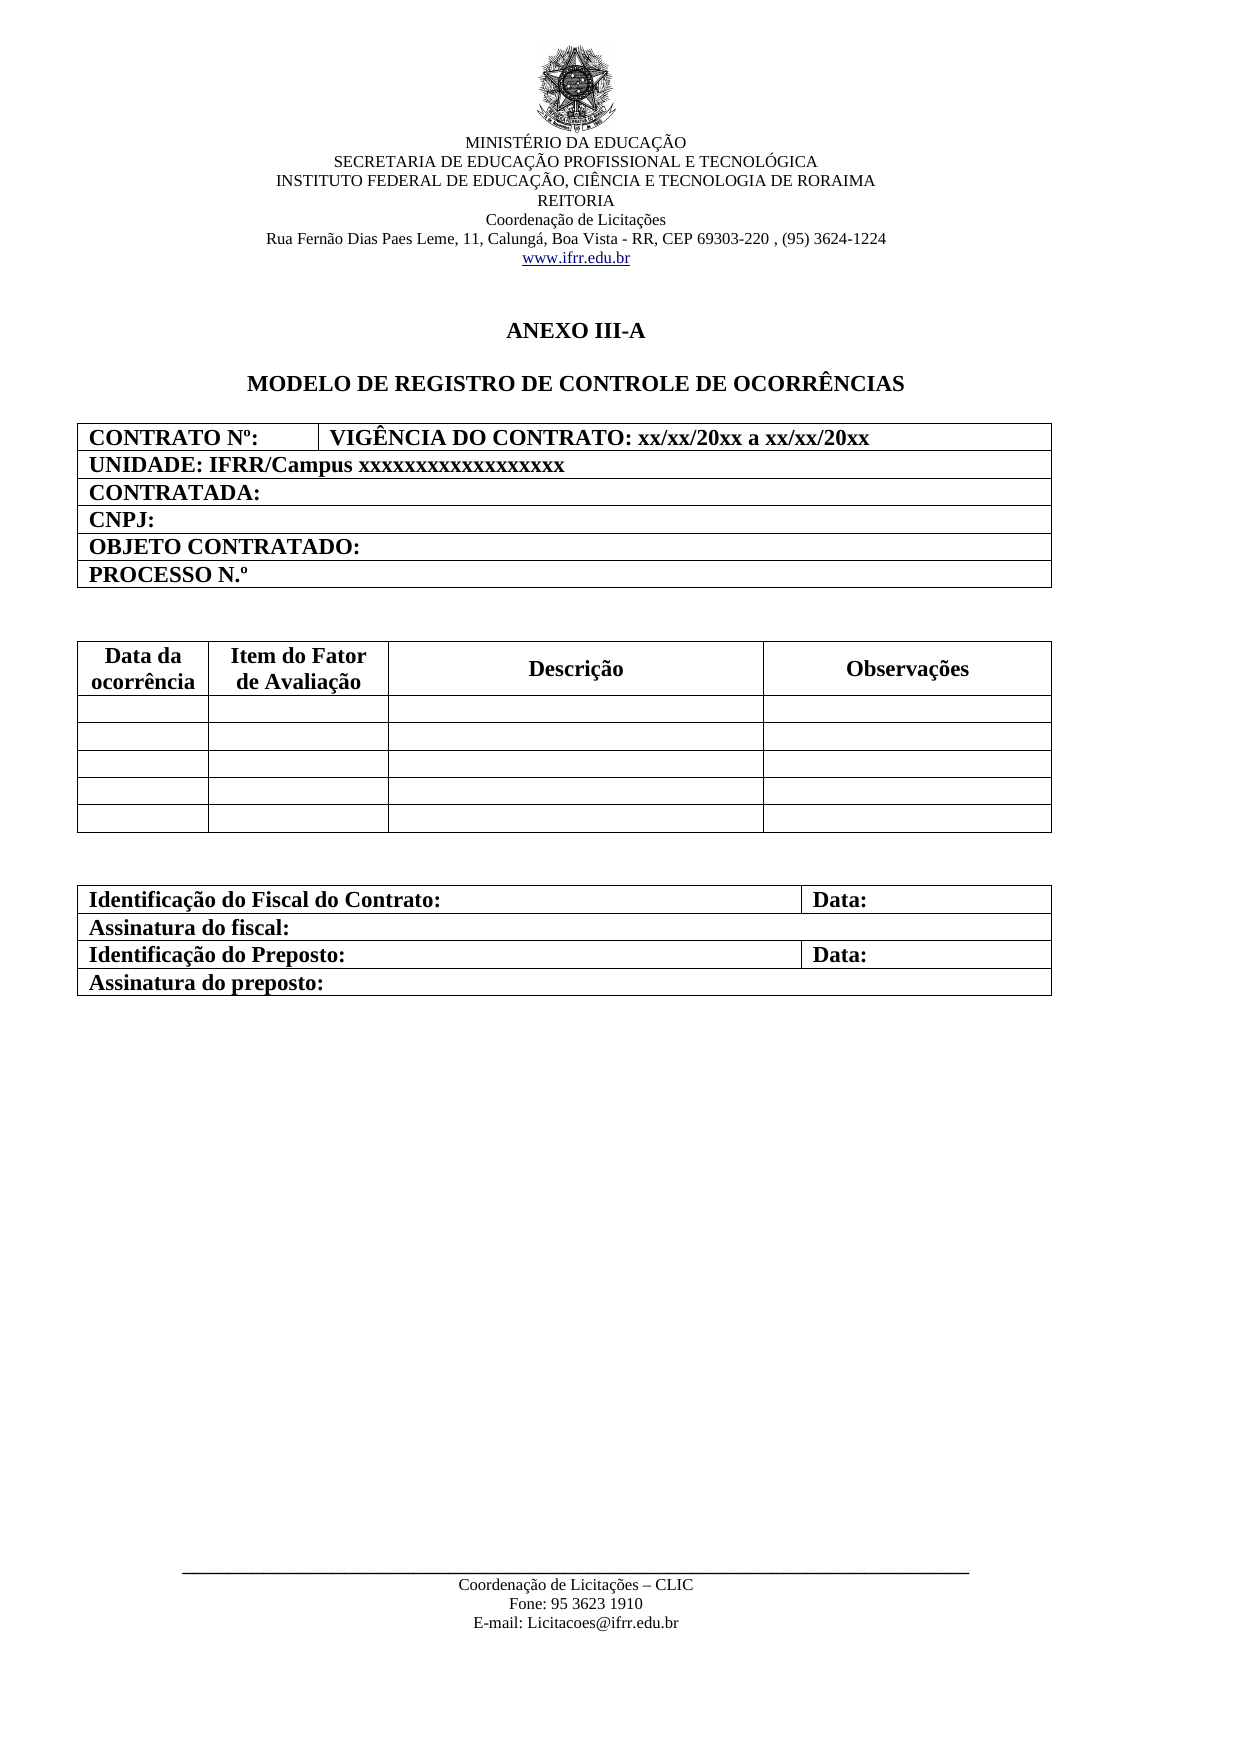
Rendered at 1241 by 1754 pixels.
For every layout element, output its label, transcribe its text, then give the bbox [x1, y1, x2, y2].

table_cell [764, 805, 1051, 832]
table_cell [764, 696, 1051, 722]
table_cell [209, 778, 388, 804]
text ANEXO III-A [89, 317, 1063, 344]
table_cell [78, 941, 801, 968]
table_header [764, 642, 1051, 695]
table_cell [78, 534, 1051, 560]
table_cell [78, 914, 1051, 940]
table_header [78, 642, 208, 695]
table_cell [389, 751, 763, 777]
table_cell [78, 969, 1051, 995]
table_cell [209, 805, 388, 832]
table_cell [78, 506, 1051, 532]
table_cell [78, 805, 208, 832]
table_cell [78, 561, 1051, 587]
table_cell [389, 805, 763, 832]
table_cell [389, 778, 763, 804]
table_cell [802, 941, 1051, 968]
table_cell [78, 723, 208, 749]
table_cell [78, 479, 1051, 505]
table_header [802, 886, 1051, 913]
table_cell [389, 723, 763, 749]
picture [536, 44, 616, 133]
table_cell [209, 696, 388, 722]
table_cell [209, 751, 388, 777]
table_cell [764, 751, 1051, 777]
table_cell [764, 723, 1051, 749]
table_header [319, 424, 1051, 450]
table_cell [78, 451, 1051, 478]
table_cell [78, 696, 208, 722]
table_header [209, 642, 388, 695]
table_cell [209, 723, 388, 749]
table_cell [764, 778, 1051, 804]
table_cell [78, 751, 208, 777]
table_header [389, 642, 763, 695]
text MODELO DE REGISTRO DE CONTROLE DE OCORRÊNCIAS [89, 370, 1063, 396]
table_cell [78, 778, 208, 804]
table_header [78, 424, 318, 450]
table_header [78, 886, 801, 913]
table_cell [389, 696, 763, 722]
